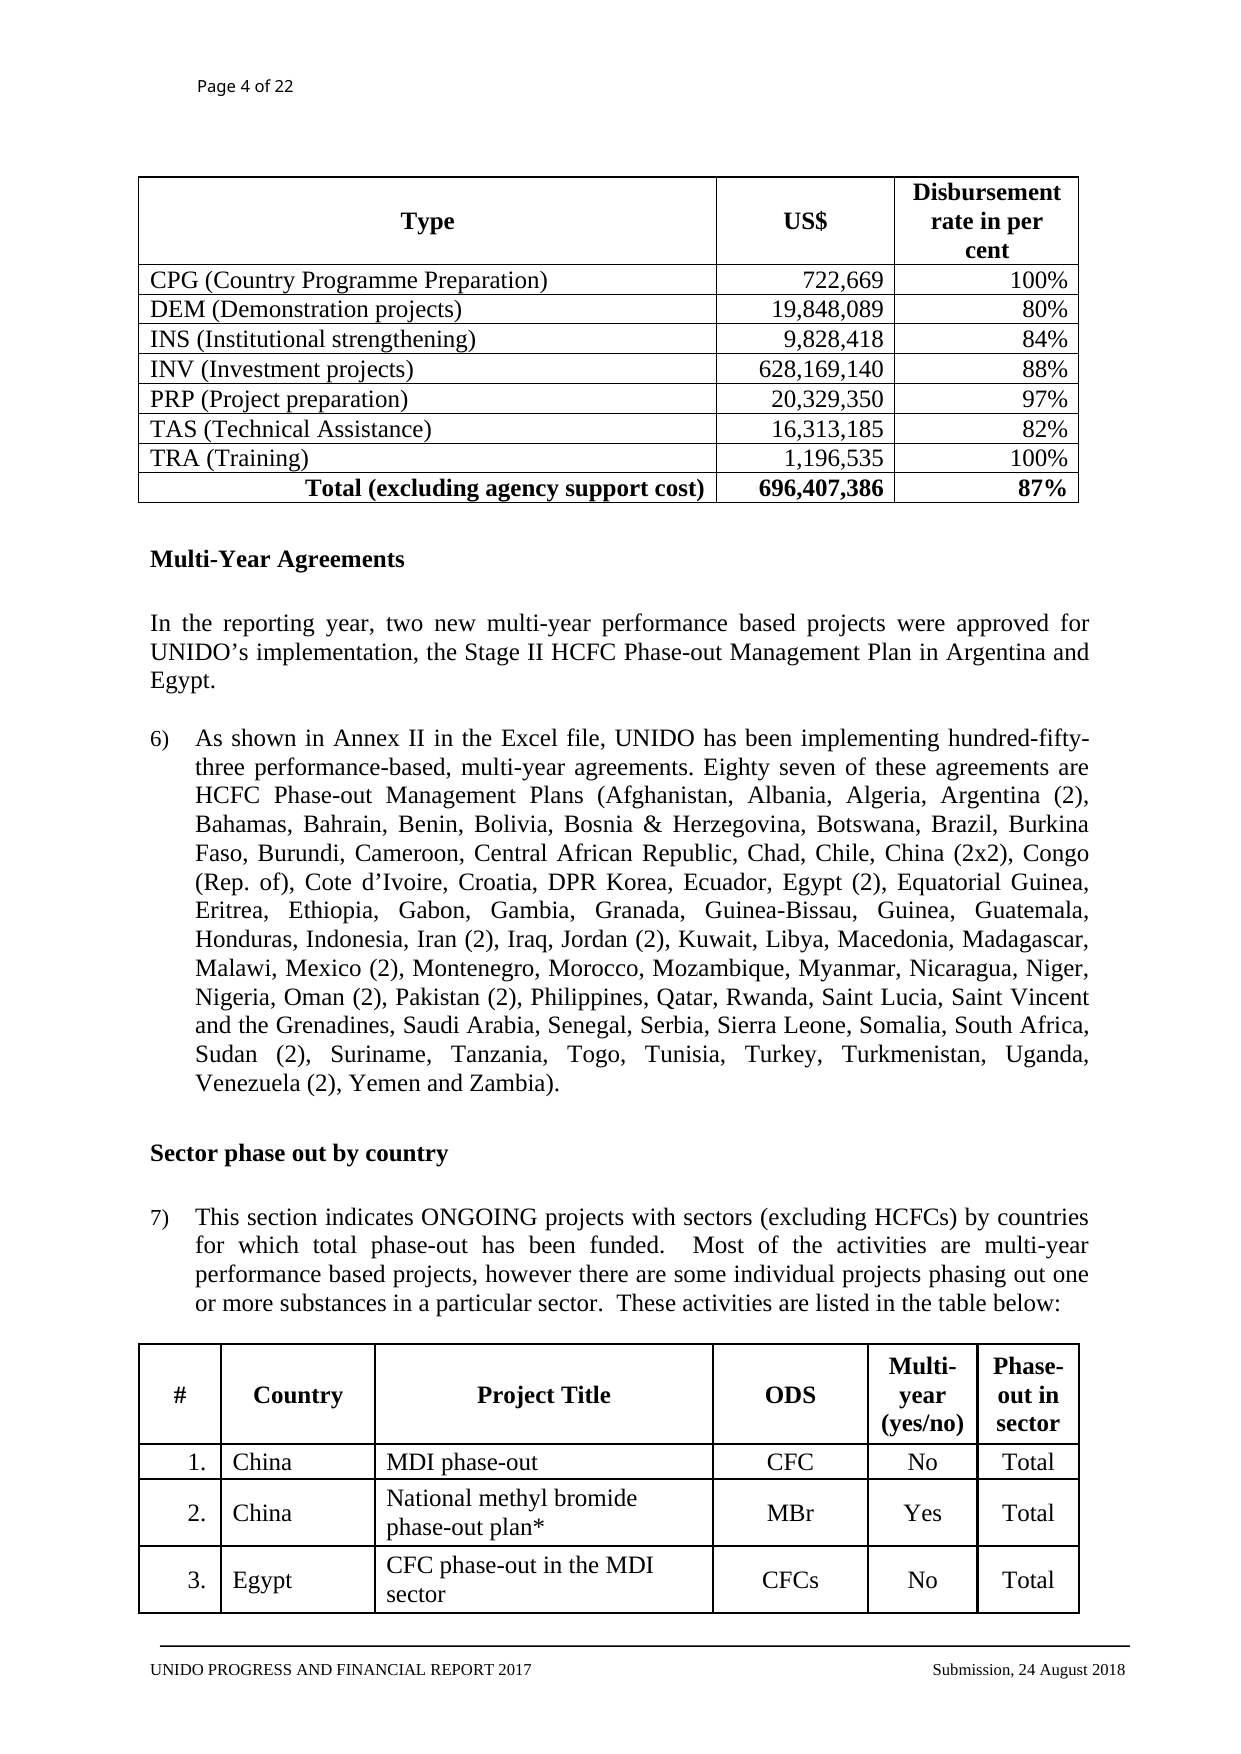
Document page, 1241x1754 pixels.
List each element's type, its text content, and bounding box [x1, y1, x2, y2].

table_cell 722,669 [717, 265, 894, 293]
table_cell 696,407,386 [717, 473, 894, 502]
table_cell China [222, 1480, 374, 1545]
table_cell China [222, 1445, 374, 1477]
subtitle Multi-Year Agreements [150, 544, 1090, 573]
table_cell INS (Institutional strengthening) [139, 324, 716, 353]
table_cell CPG (Country Programme Preparation) [139, 265, 716, 293]
table_cell Egypt [222, 1547, 374, 1612]
table_cell [140, 1480, 220, 1545]
table_header Project Title [376, 1345, 712, 1443]
table_cell 1,196,535 [717, 444, 894, 472]
table_cell 87% [895, 473, 1078, 502]
table_cell 100% [895, 444, 1078, 472]
list This section indicates ONGOING projects with sectors (excluding HCFCs) by countries for which total phase-out has been funded. Most of the activities are multi-year performance based projects, however there are some individual projects phasing out one or more substances in a particular sector. These activities are listed in the table below: [150, 1202, 1090, 1317]
table_cell 84% [895, 324, 1078, 353]
table_cell Total (excluding agency support cost) [139, 473, 716, 502]
table_cell 100% [895, 265, 1078, 293]
table_cell No [869, 1445, 976, 1477]
table_header Multi-year (yes/no) [869, 1345, 976, 1443]
table_cell Yes [869, 1480, 976, 1545]
table_cell Total [979, 1547, 1078, 1612]
table_header Country [222, 1345, 374, 1443]
table_cell 628,169,140 [717, 354, 894, 383]
table_cell 88% [895, 354, 1078, 383]
table_cell 19,848,089 [717, 295, 894, 323]
table_cell MDI phase-out [376, 1445, 712, 1477]
table_header US$ [717, 178, 894, 264]
table_cell TRA (Training) [139, 444, 716, 472]
table_header Type [139, 178, 716, 264]
table_cell 20,329,350 [717, 384, 894, 413]
table_cell DEM (Demonstration projects) [139, 295, 716, 323]
table_cell Total [979, 1480, 1078, 1545]
table_cell Total [979, 1445, 1078, 1477]
table_header Disbursement rate in per cent [895, 178, 1078, 264]
table_cell 16,313,185 [717, 414, 894, 442]
table_header ODS [714, 1345, 867, 1443]
table_cell INV (Investment projects) [139, 354, 716, 383]
subtitle Sector phase out by country [150, 1138, 1090, 1167]
table_cell 97% [895, 384, 1078, 413]
table_cell No [869, 1547, 976, 1612]
table_cell [140, 1547, 220, 1612]
table_cell CFC phase-out in the MDI sector [376, 1547, 712, 1612]
table_cell TAS (Technical Assistance) [139, 414, 716, 442]
table_header # [140, 1345, 220, 1443]
table_cell CFCs [714, 1547, 867, 1612]
table_cell [140, 1445, 220, 1477]
table_cell National methyl bromide phase-out plan* [376, 1480, 712, 1545]
text In the reporting year, two new multi-year performance based projects were approved for UNIDO’s implementation, the Stage II HCFC Phase-out Management Plan in Argentina and Egypt. [150, 608, 1090, 694]
list As shown in Annex II in the Excel file, UNIDO has been implementing hundred-fifty-three performance-based, multi-year agreements. Eighty seven of these agreements are HCFC Phase-out Management Plans (Afghanistan, Albania, Algeria, Argentina (2), Bahamas, Bahrain, Benin, Bolivia, Bosnia & Herzegovina, Botswana, Brazil, Burkina Faso, Burundi, Cameroon, Central African Republic, Chad, Chile, China (2x2), Congo (Rep. of), Cote d’Ivoire, Croatia, DPR Korea, Ecuador, Egypt (2), Equatorial Guinea, Eritrea, Ethiopia, Gabon, Gambia, Granada, Guinea-Bissau, Guinea, Guatemala, Honduras, Indonesia, Iran (2), Iraq, Jordan (2), Kuwait, Libya, Macedonia, Madagascar, Malawi, Mexico (2), Montenegro, Morocco, Mozambique, Myanmar, Nicaragua, Niger, Nigeria, Oman (2), Pakistan (2), Philippines, Qatar, Rwanda, Saint Lucia, Saint Vincent and the Grenadines, Saudi Arabia, Senegal, Serbia, Sierra Leone, Somalia, South Africa, Sudan (2), Suriname, Tanzania, Togo, Tunisia, Turkey, Turkmenistan, Uganda, Venezuela (2), Yemen and Zambia). [150, 723, 1090, 1097]
table_header Phase-out in sector [979, 1345, 1078, 1443]
table_cell CFC [714, 1445, 867, 1477]
table_cell 80% [895, 295, 1078, 323]
table_cell 9,828,418 [717, 324, 894, 353]
table_cell PRP (Project preparation) [139, 384, 716, 413]
table_cell 82% [895, 414, 1078, 442]
table_cell MBr [714, 1480, 867, 1545]
